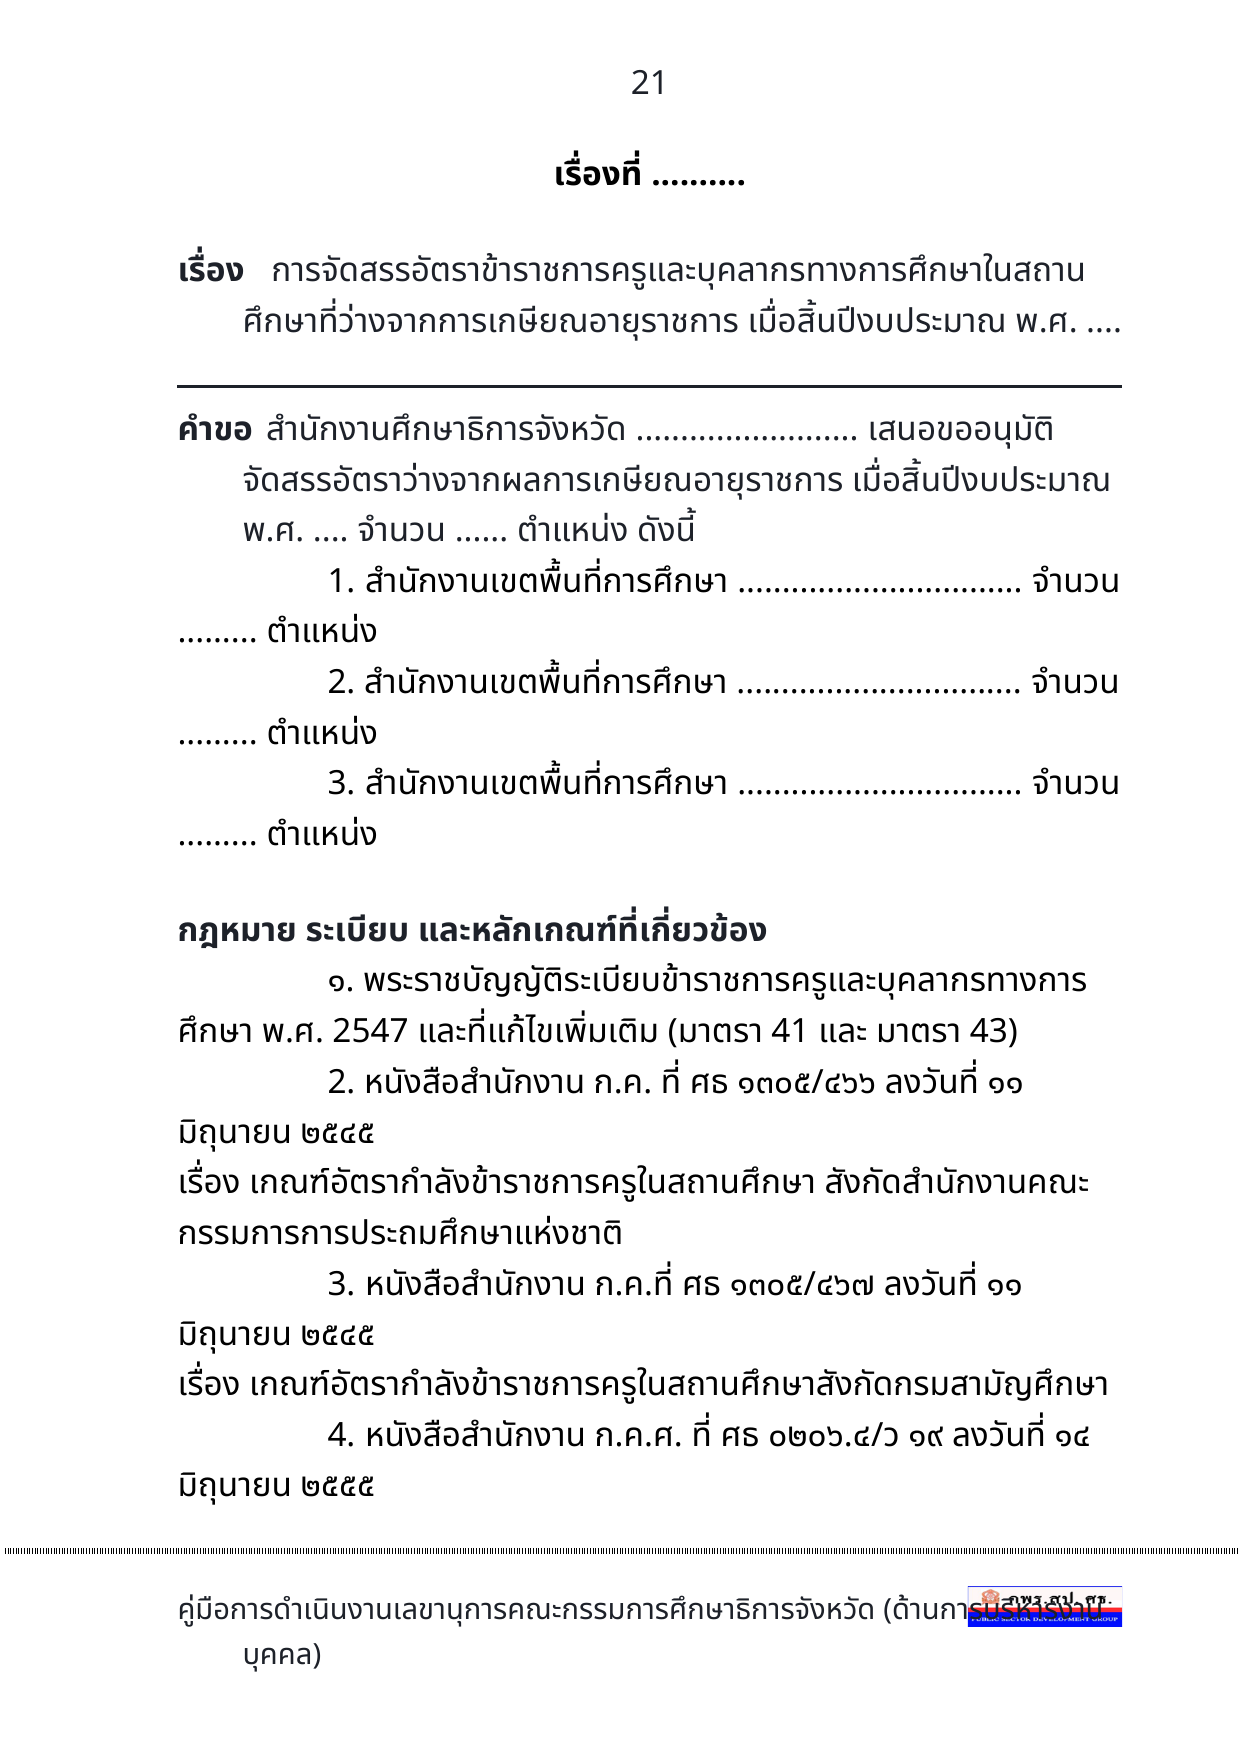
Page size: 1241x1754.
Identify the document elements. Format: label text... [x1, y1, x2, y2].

subtitle เรื่องที่ .......... [177, 150, 1122, 201]
text 2. สำนักงานเขตพื้นที่การศึกษา ................................ จำนวน ......... ตำแหน่ง [177, 658, 1122, 759]
text 3. สำนักงานเขตพื้นที่การศึกษา ................................ จำนวน ......... ตำแหน่ง [177, 759, 1122, 860]
text ๑. พระราชบัญญัติระเบียบข้าราชการครูและบุคลากรทางการศึกษา พ.ศ. 2547 และที่แก้ไขเพิ่มเติม (มาตรา 41 และ มาตรา 43) [177, 956, 1122, 1057]
text 2. หนังสือสำนักงาน ก.ค. ที่ ศธ ๑๓๐๕/๔๖๖ ลงวันที่ ๑๑ มิถุนายน ๒๕๔๕ เรื่อง เกณฑ์อัตรากำลังข้าราชการครูในสถานศึกษา สังกัดสำนักงานคณะกรรมการการประถมศึกษาแห่งชาติ [177, 1057, 1122, 1259]
text คำขอ สำนักงานศึกษาธิการจังหวัด ......................... เสนอขออนุมัติจัดสรรอัตราว่างจากผลการเกษียณอายุราชการ เมื่อสิ้นปีงบประมาณ พ.ศ. .... จำนวน ...... ตำแหน่ง ดังนี้ [177, 405, 1122, 557]
text 3. หนังสือสำนักงาน ก.ค.ที่ ศธ ๑๓๐๕/๔๖๗ ลงวันที่ ๑๑ มิถุนายน ๒๕๔๕ เรื่อง เกณฑ์อัตรากำลังข้าราชการครูในสถานศึกษาสังกัดกรมสามัญศึกษา [177, 1259, 1122, 1411]
text 4. หนังสือสำนักงาน ก.ค.ศ. ที่ ศธ ๐๒๐๖.๔/ว ๑๙ ลงวันที่ ๑๔ มิถุนายน ๒๕๕๕ เรื่อง หลักเกณฑ์และวิธีการเกลี่ยอัตรากำลังข้าราชการครูและบุคลากรทางการศึกษา [177, 1411, 1122, 1512]
text 1. สำนักงานเขตพื้นที่การศึกษา ................................ จำนวน ......... ตำแหน่ง [177, 557, 1122, 658]
picture [967, 1586, 1123, 1627]
text เรื่อง การจัดสรรอัตราข้าราชการครูและบุคลากรทางการศึกษาในสถานศึกษาที่ว่างจากการเกษียณอายุราชการ เมื่อสิ้นปีงบประมาณ พ.ศ. .... [177, 246, 1122, 347]
text กฎหมาย ระเบียบ และหลักเกณฑ์ที่เกี่ยวข้อง [177, 906, 1122, 956]
